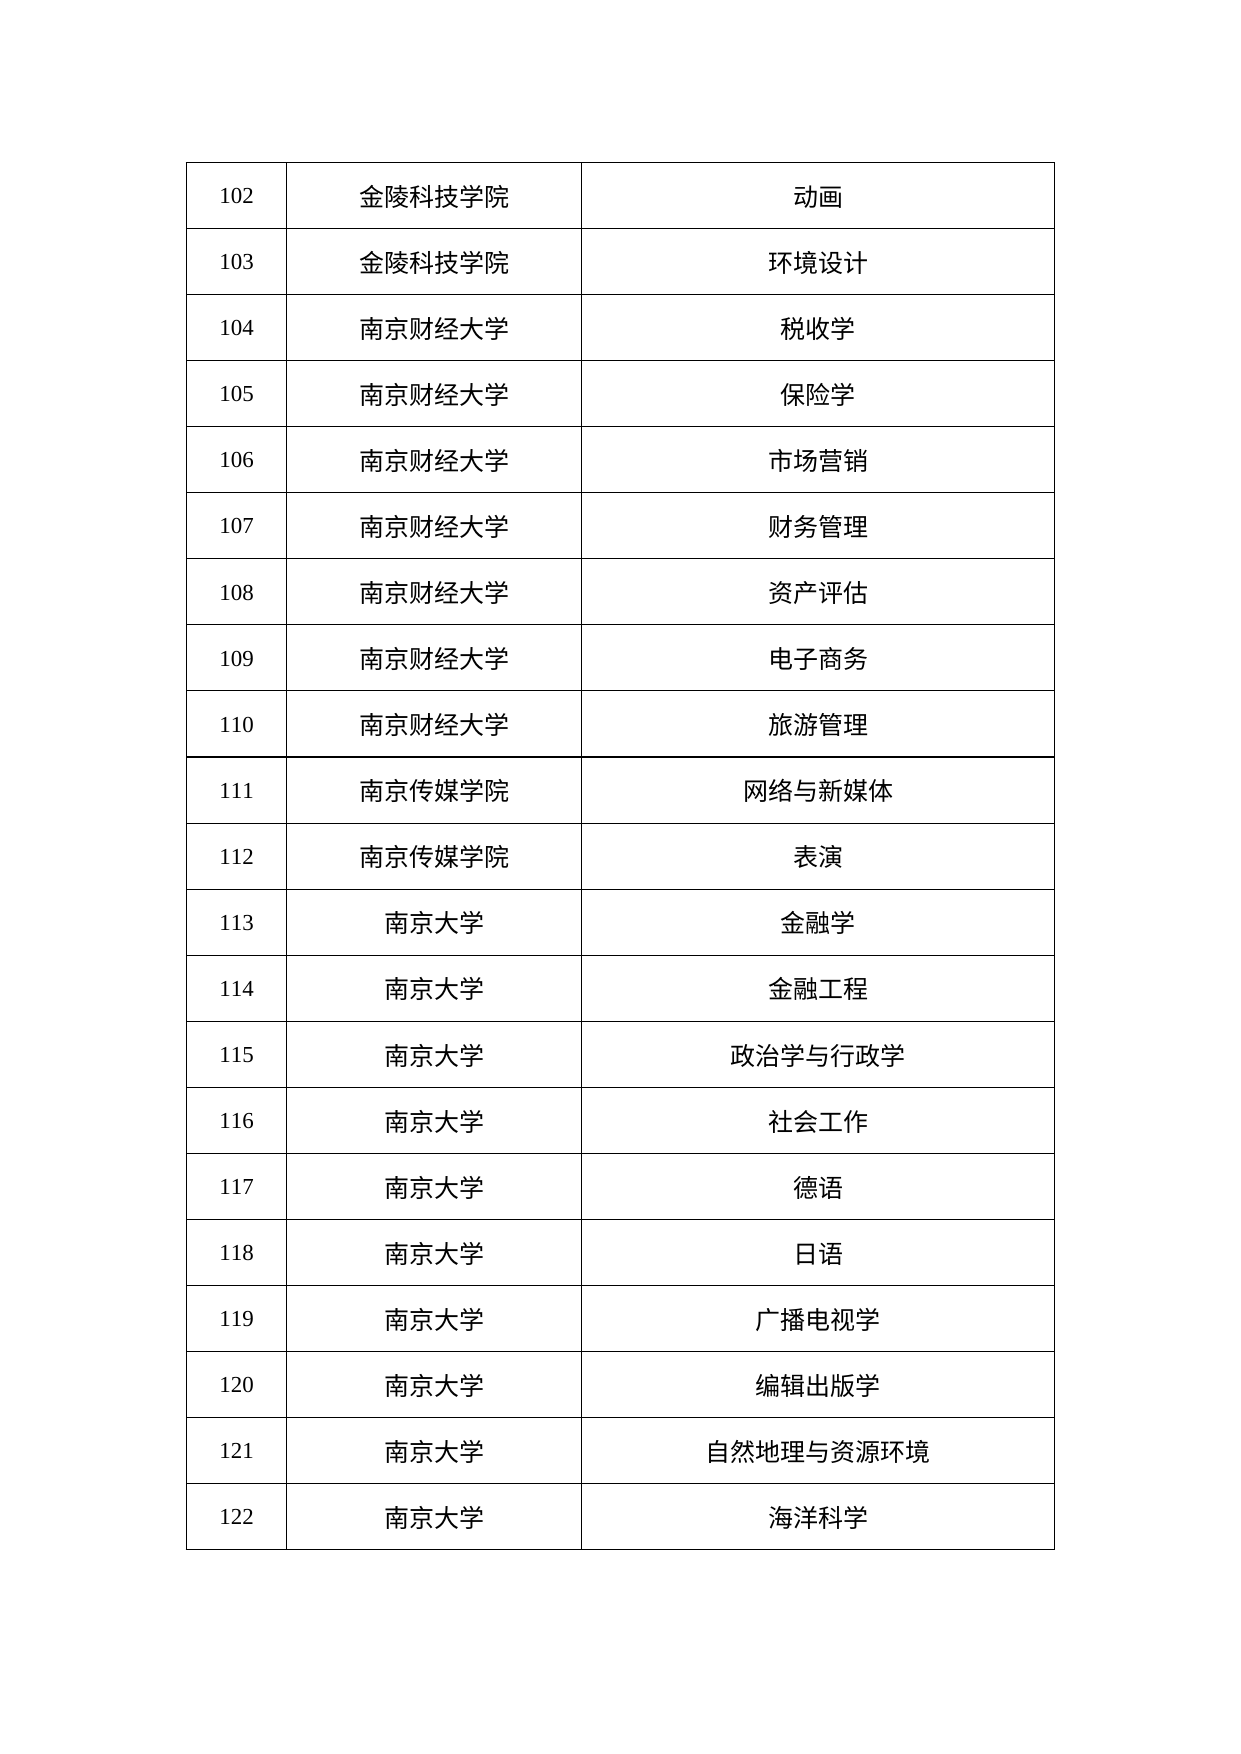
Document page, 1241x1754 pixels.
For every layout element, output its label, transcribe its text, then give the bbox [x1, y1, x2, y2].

table_cell 金融学 [582, 890, 1054, 954]
table_cell 税收学 [582, 295, 1054, 360]
table_cell 121 [187, 1418, 286, 1483]
table_cell 116 [187, 1088, 286, 1153]
table_cell 德语 [582, 1154, 1054, 1219]
table_cell 广播电视学 [582, 1286, 1054, 1351]
table_cell 117 [187, 1154, 286, 1219]
table_cell 南京大学 [287, 1220, 581, 1285]
table_cell 金陵科技学院 [287, 229, 581, 294]
table_cell 102 [187, 163, 286, 228]
table_cell 南京大学 [287, 1088, 581, 1153]
table_cell 107 [187, 493, 286, 558]
table_cell 109 [187, 625, 286, 690]
table_cell 南京大学 [287, 1418, 581, 1483]
table_cell 表演 [582, 824, 1054, 888]
table_cell 113 [187, 890, 286, 954]
table_cell 103 [187, 229, 286, 294]
table_cell 南京大学 [287, 1022, 581, 1087]
table_cell 105 [187, 361, 286, 426]
table_cell 南京财经大学 [287, 691, 581, 756]
table_cell 政治学与行政学 [582, 1022, 1054, 1087]
table_cell 南京大学 [287, 1154, 581, 1219]
table_cell 金融工程 [582, 956, 1054, 1021]
table_cell 编辑出版学 [582, 1352, 1054, 1417]
table_cell 110 [187, 691, 286, 756]
table_cell 网络与新媒体 [582, 758, 1054, 822]
table_cell 动画 [582, 163, 1054, 228]
table_cell 电子商务 [582, 625, 1054, 690]
table_cell 南京传媒学院 [287, 758, 581, 822]
table_cell 资产评估 [582, 559, 1054, 624]
table_cell 海洋科学 [582, 1484, 1054, 1549]
table_cell 南京财经大学 [287, 493, 581, 558]
table_cell 118 [187, 1220, 286, 1285]
table_cell 南京大学 [287, 1484, 581, 1549]
table_cell 财务管理 [582, 493, 1054, 558]
table_cell 120 [187, 1352, 286, 1417]
table_cell 122 [187, 1484, 286, 1549]
table_cell 市场营销 [582, 427, 1054, 492]
table_cell 南京财经大学 [287, 625, 581, 690]
table_cell 108 [187, 559, 286, 624]
table_cell 106 [187, 427, 286, 492]
table_cell 119 [187, 1286, 286, 1351]
table_cell 南京财经大学 [287, 361, 581, 426]
table_cell 社会工作 [582, 1088, 1054, 1153]
table_cell 112 [187, 824, 286, 888]
table_cell 南京财经大学 [287, 559, 581, 624]
table_cell 自然地理与资源环境 [582, 1418, 1054, 1483]
table_cell 115 [187, 1022, 286, 1087]
table_cell 104 [187, 295, 286, 360]
table_cell 南京大学 [287, 1286, 581, 1351]
table_cell 日语 [582, 1220, 1054, 1285]
table_cell 南京大学 [287, 1352, 581, 1417]
table_cell 南京大学 [287, 956, 581, 1021]
table_cell 南京传媒学院 [287, 824, 581, 888]
table_cell 环境设计 [582, 229, 1054, 294]
table_cell 旅游管理 [582, 691, 1054, 756]
table_cell 114 [187, 956, 286, 1021]
table_cell 南京财经大学 [287, 427, 581, 492]
table_cell 111 [187, 758, 286, 822]
table_cell 金陵科技学院 [287, 163, 581, 228]
table_cell 保险学 [582, 361, 1054, 426]
table_cell 南京大学 [287, 890, 581, 954]
table_cell 南京财经大学 [287, 295, 581, 360]
